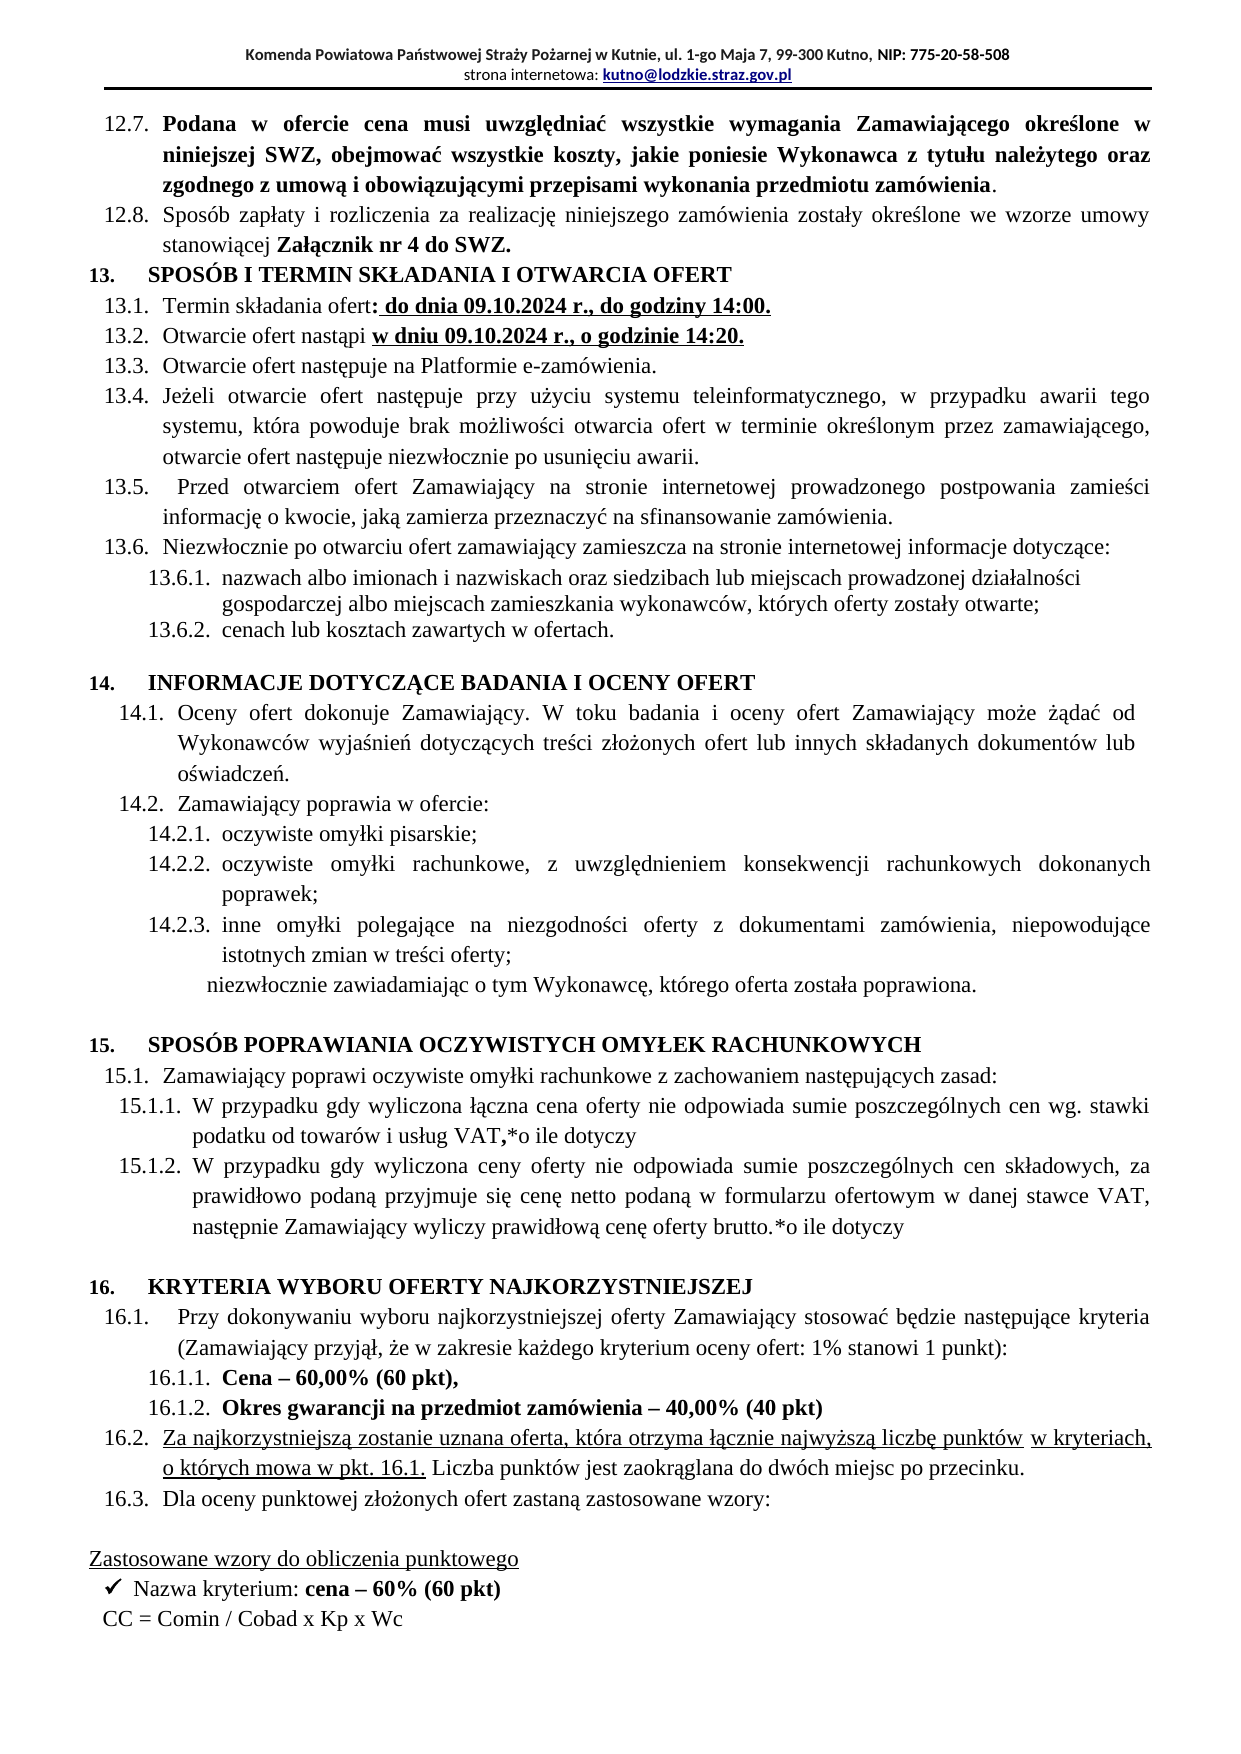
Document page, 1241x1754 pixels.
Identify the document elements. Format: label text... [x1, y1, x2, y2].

list SPOSÓB I TERMIN SKŁADANIA I OTWARCIA OFERT [89, 262, 1145, 288]
list KRYTERIA WYBORU OFERTY NAJKORZYSTNIEJSZEJ [89, 1273, 1145, 1299]
list Za najkorzystniejszą zostanie uznana oferta, która otrzyma łącznie najwyższą liczbę punktów w kryteriach, o których mowa w pkt. 16.1. Liczba punktów jest zaokrąglana do dwóch miejsc po przecinku. [103, 1424, 1152, 1481]
list Oceny ofert dokonuje Zamawiający. W toku badania i oceny ofert Zamawiający może żądać od Wykonawców wyjaśnień dotyczących treści złożonych ofert lub innych składanych dokumentów lub oświadczeń. [118, 699, 1137, 786]
list W przypadku gdy wyliczona łączna cena oferty nie odpowiada sumie poszczególnych cen wg. stawki podatku od towarów i usług VAT,*o ile dotyczy [118, 1092, 1152, 1148]
list oczywiste omyłki rachunkowe, z uwzględnieniem konsekwencji rachunkowych dokonanych poprawek; [148, 850, 1152, 907]
list Otwarcie ofert nastąpi w dniu 09.10.2024 r., o godzinie 14:20. [103, 322, 1137, 348]
list nazwach albo imionach i nazwiskach oraz siedzibach lub miejscach prowadzonej działalności gospodarczej albo miejscach zamieszkania wykonawców, których oferty zostały otwarte; [148, 564, 1152, 616]
list Jeżeli otwarcie ofert następuje przy użyciu systemu teleinformatycznego, w przypadku awarii tego systemu, która powoduje brak możliwości otwarcia ofert w terminie określonym przez zamawiającego, otwarcie ofert następuje niezwłocznie po usunięciu awarii. [103, 382, 1152, 469]
list Zamawiający poprawi oczywiste omyłki rachunkowe z zachowaniem następujących zasad: [103, 1062, 1137, 1088]
list Cena – 60,00% (60 pkt), [148, 1364, 1152, 1390]
list Nazwa kryterium: cena – 60% (60 pkt) [103, 1575, 1152, 1602]
text CC = Comin / Cobad x Kp x Wc [102, 1606, 1152, 1632]
list Zamawiający poprawia w ofercie: [118, 790, 1137, 816]
list Przy dokonywaniu wyboru najkorzystniejszej oferty Zamawiający stosować będzie następujące kryteria (Zamawiający przyjął, że w zakresie każdego kryterium oceny ofert: 1% stanowi 1 punkt): [103, 1303, 1152, 1360]
list SPOSÓB POPRAWIANIA OCZYWISTYCH OMYŁEK RACHUNKOWYCH [89, 1032, 1145, 1058]
list INFORMACJE DOTYCZĄCE BADANIA I OCENY OFERT [89, 669, 1145, 695]
list Sposób zapłaty i rozliczenia za realizację niniejszego zamówienia zostały określone we wzorze umowy stanowiącej Załącznik nr 4 do SWZ. [103, 201, 1152, 258]
list oczywiste omyłki pisarskie; [148, 820, 1137, 846]
list Przed otwarciem ofert Zamawiający na stronie internetowej prowadzonego postpowania zamieści informację o kwocie, jaką zamierza przeznaczyć na sfinansowanie zamówienia. [103, 473, 1152, 529]
list inne omyłki polegające na niezgodności oferty z dokumentami zamówienia, niepowodujące istotnych zmian w treści oferty; [148, 911, 1152, 967]
list Podana w ofercie cena musi uwzględniać wszystkie wymagania Zamawiającego określone w niniejszej SWZ, obejmować wszystkie koszty, jakie poniesie Wykonawca z tytułu należytego oraz zgodnego z umową i obowiązującymi przepisami wykonania przedmiotu zamówienia. [103, 111, 1152, 197]
list W przypadku gdy wyliczona ceny oferty nie odpowiada sumie poszczególnych cen składowych, za prawidłowo podaną przyjmuje się cenę netto podaną w formularzu ofertowym w danej stawce VAT, następnie Zamawiający wyliczy prawidłową cenę oferty brutto.*o ile dotyczy [118, 1152, 1152, 1239]
list Otwarcie ofert następuje na Platformie e-zamówienia. [103, 352, 1137, 378]
list Dla oceny punktowej złożonych ofert zastaną zastosowane wzory: [103, 1485, 1137, 1511]
list Termin składania ofert: do dnia 09.10.2024 r., do godziny 14:00. [103, 292, 1137, 318]
list Niezwłocznie po otwarciu ofert zamawiający zamieszcza na stronie internetowej informacje dotyczące: [103, 533, 1152, 560]
text niezwłocznie zawiadamiając o tym Wykonawcę, którego oferta została poprawiona. [207, 971, 1137, 997]
list Zastosowane wzory do obliczenia punktowego [89, 1545, 1130, 1571]
list Okres gwarancji na przedmiot zamówienia – 40,00% (40 pkt) [148, 1394, 1152, 1420]
list cenach lub kosztach zawartych w ofertach. [148, 616, 1152, 643]
